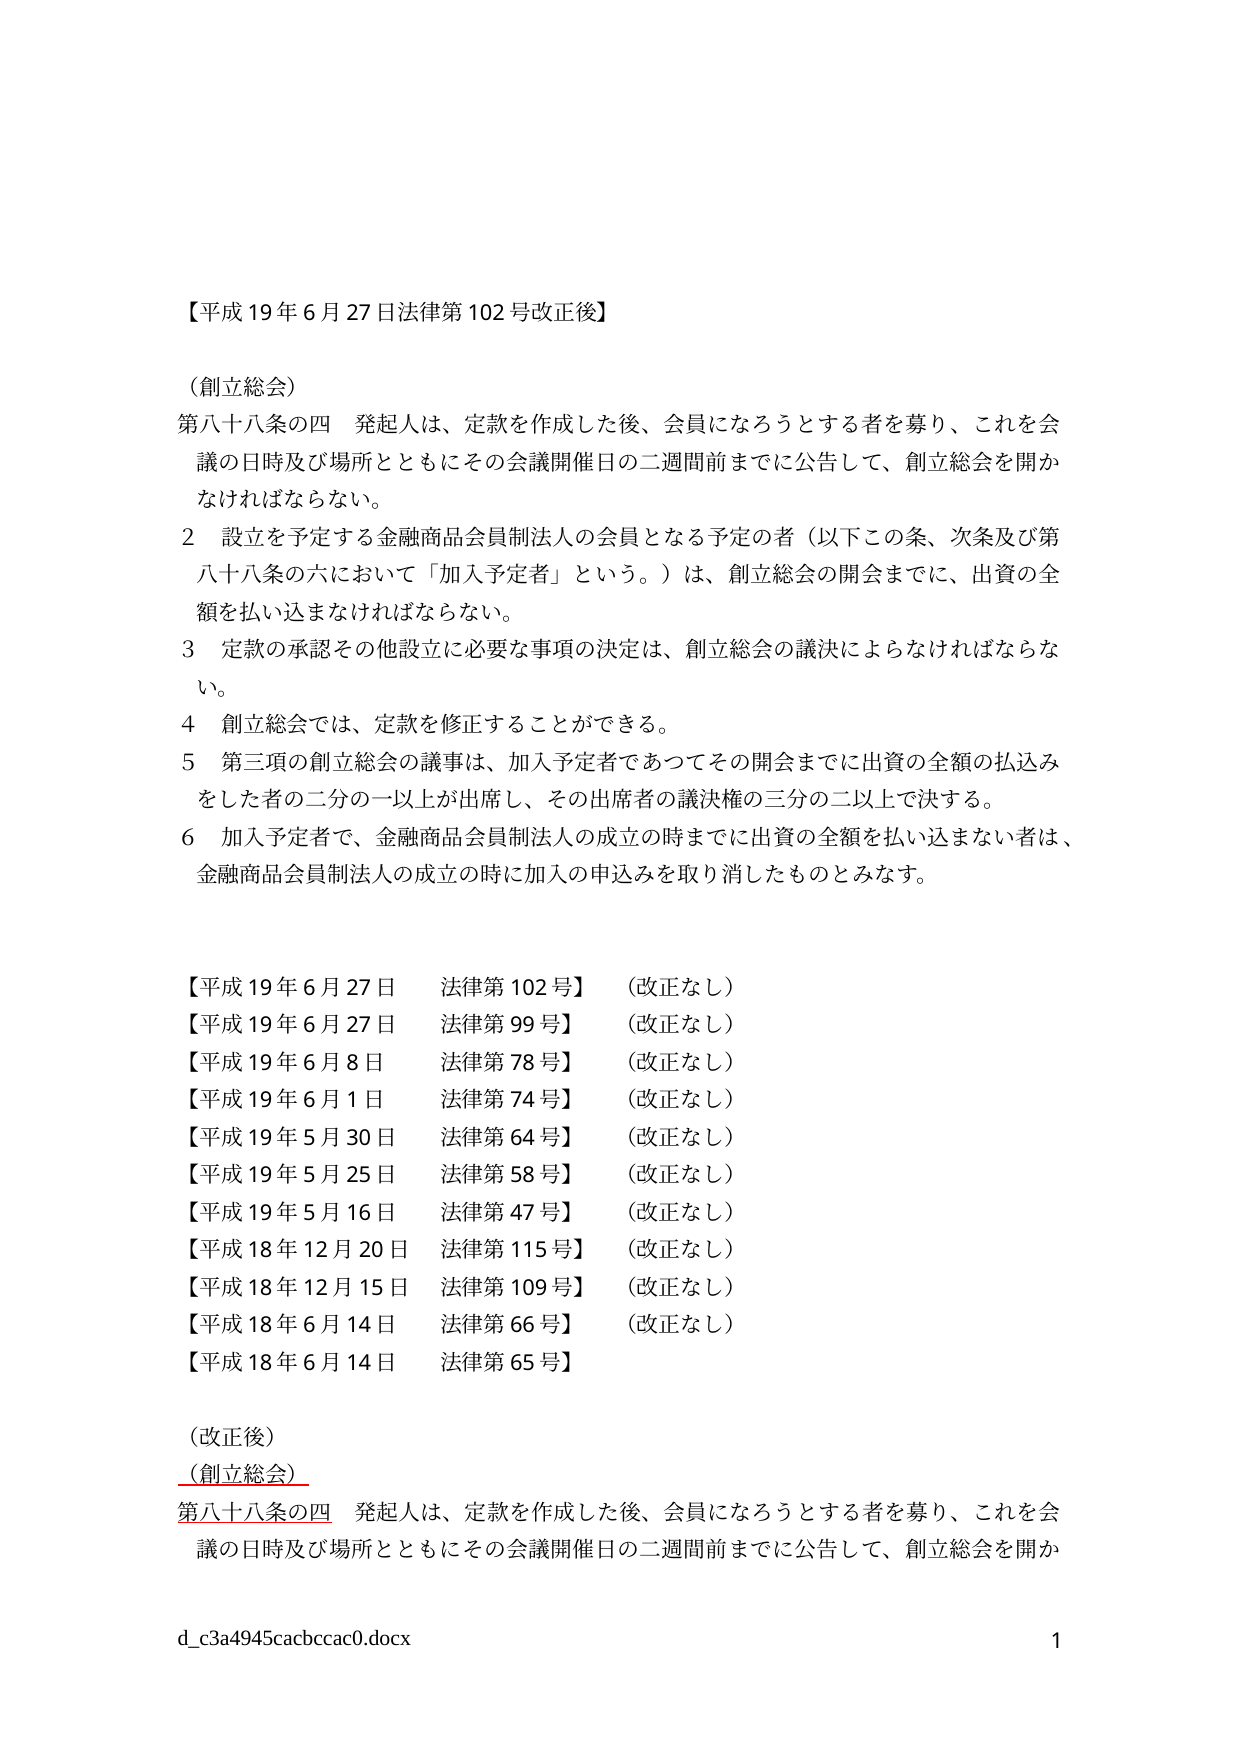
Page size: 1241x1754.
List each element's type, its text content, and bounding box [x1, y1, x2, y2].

text ４ 創立総会では、定款を修正することができる。 [177, 704, 1063, 742]
text 【平成19年6月8日 法律第78号】 （改正なし） [177, 1042, 1063, 1079]
text （改正後） [177, 1417, 1063, 1454]
text 【平成18年12月20日 法律第115号】 （改正なし） [177, 1229, 1063, 1267]
text ２ 設立を予定する金融商品会員制法人の会員となる予定の者（以下この条、次条及び第八十八条の六において「加入予定者」という。）は、創立総会の開会までに、出資の全額を払い込まなければならない。 [177, 517, 1063, 629]
text 【平成19年5月25日 法律第58号】 （改正なし） [177, 1154, 1063, 1192]
text 【平成19年5月30日 法律第64号】 （改正なし） [177, 1117, 1063, 1154]
text ３ 定款の承認その他設立に必要な事項の決定は、創立総会の議決によらなければならない。 [177, 629, 1063, 704]
text 第八十八条の四 発起人は、定款を作成した後、会員になろうとする者を募り、これを会議の日時及び場所とともにその会議開催日の二週間前までに公告して、創立総会を開かなければならない。 [177, 404, 1063, 517]
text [177, 1492, 1063, 1567]
text 【平成18年12月15日 法律第109号】 （改正なし） [177, 1267, 1063, 1304]
text 【平成18年6月14日 法律第66号】 （改正なし） [177, 1304, 1063, 1342]
text 【平成19年6月27日法律第102号改正後】 [177, 292, 1063, 329]
text ５ 第三項の創立総会の議事は、加入予定者であつてその開会までに出資の全額の払込みをした者の二分の一以上が出席し、その出席者の議決権の三分の二以上で決する。 [177, 742, 1063, 817]
text 【平成19年5月16日 法律第47号】 （改正なし） [177, 1192, 1063, 1229]
text 【平成19年6月27日 法律第102号】 （改正なし） [177, 967, 1063, 1004]
text 【平成18年6月14日 法律第65号】 [177, 1342, 1063, 1379]
text 【平成19年6月1日 法律第74号】 （改正なし） [177, 1079, 1063, 1117]
text ６ 加入予定者で、金融商品会員制法人の成立の時までに出資の全額を払い込まない者は、金融商品会員制法人の成立の時に加入の申込みを取り消したものとみなす。 [177, 817, 1063, 892]
text （創立総会） [177, 1454, 1063, 1492]
text 【平成19年6月27日 法律第99号】 （改正なし） [177, 1004, 1063, 1042]
text （創立総会） [177, 367, 1063, 404]
